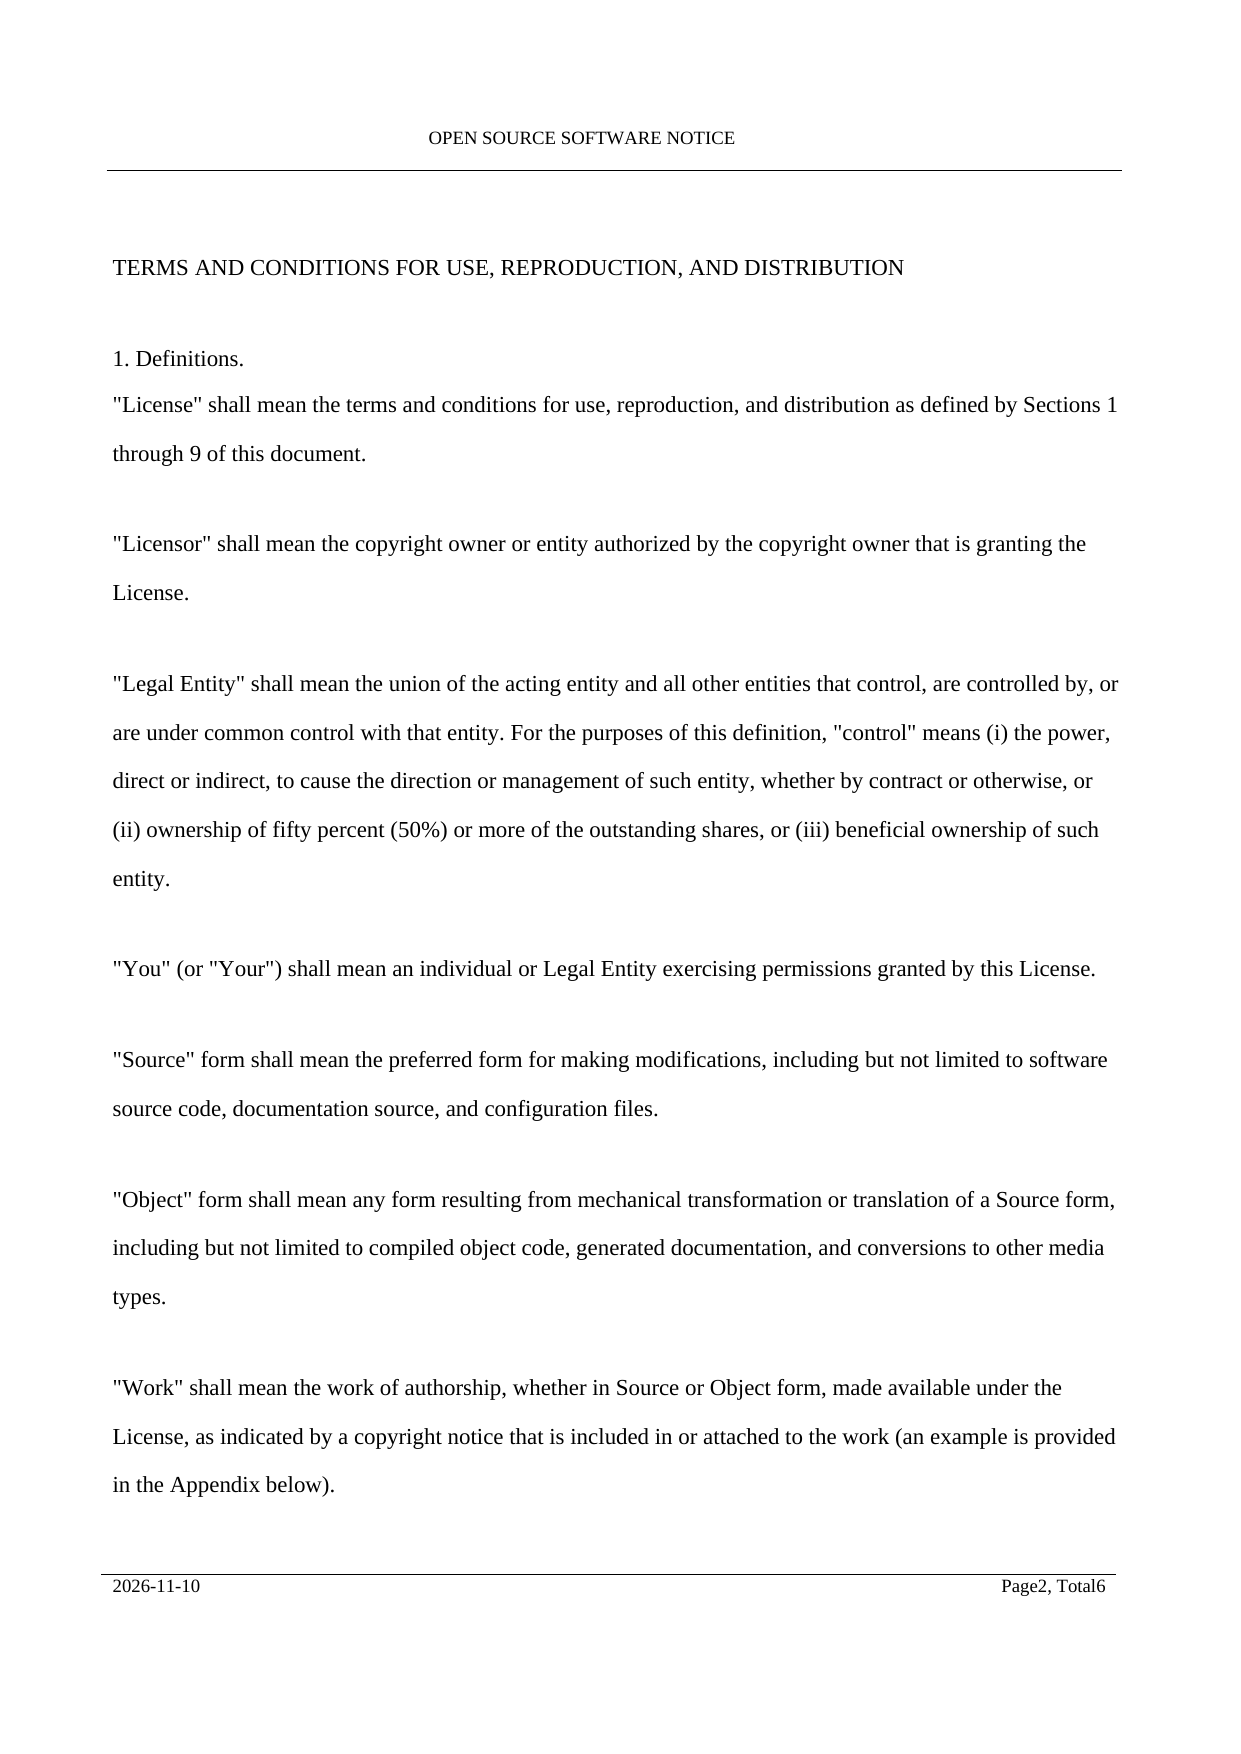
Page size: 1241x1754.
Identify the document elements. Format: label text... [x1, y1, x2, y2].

text 1. Definitions. [112, 342, 1128, 375]
text "Work" shall mean the work of authorship, whether in Source or Object form, made available under the License, as indicated by a copyright notice that is included in or attached to the work (an example is provided in the Appendix below). [112, 1371, 1128, 1501]
text "Object" form shall mean any form resulting from mechanical transformation or translation of a Source form, including but not limited to compiled object code, generated documentation, and conversions to other media types. [112, 1183, 1128, 1313]
text "Legal Entity" shall mean the union of the acting entity and all other entities that control, are controlled by, or are under common control with that entity. For the purposes of this definition, "control" means (i) the power, direct or indirect, to cause the direction or management of such entity, whether by contract or otherwise, or (ii) ownership of fifty percent (50%) or more of the outstanding shares, or (iii) beneficial ownership of such entity. [112, 667, 1128, 894]
text "You" (or "Your") shall mean an individual or Legal Entity exercising permissions granted by this License. [112, 952, 1128, 985]
text "Licensor" shall mean the copyright owner or entity authorized by the copyright owner that is granting the License. [112, 527, 1128, 608]
text TERMS AND CONDITIONS FOR USE, REPRODUCTION, AND DISTRIBUTION [112, 251, 1128, 284]
text "License" shall mean the terms and conditions for use, reproduction, and distribution as defined by Sections 1 through 9 of this document. [112, 388, 1128, 469]
text "Source" form shall mean the preferred form for making modifications, including but not limited to software source code, documentation source, and configuration files. [112, 1043, 1128, 1124]
